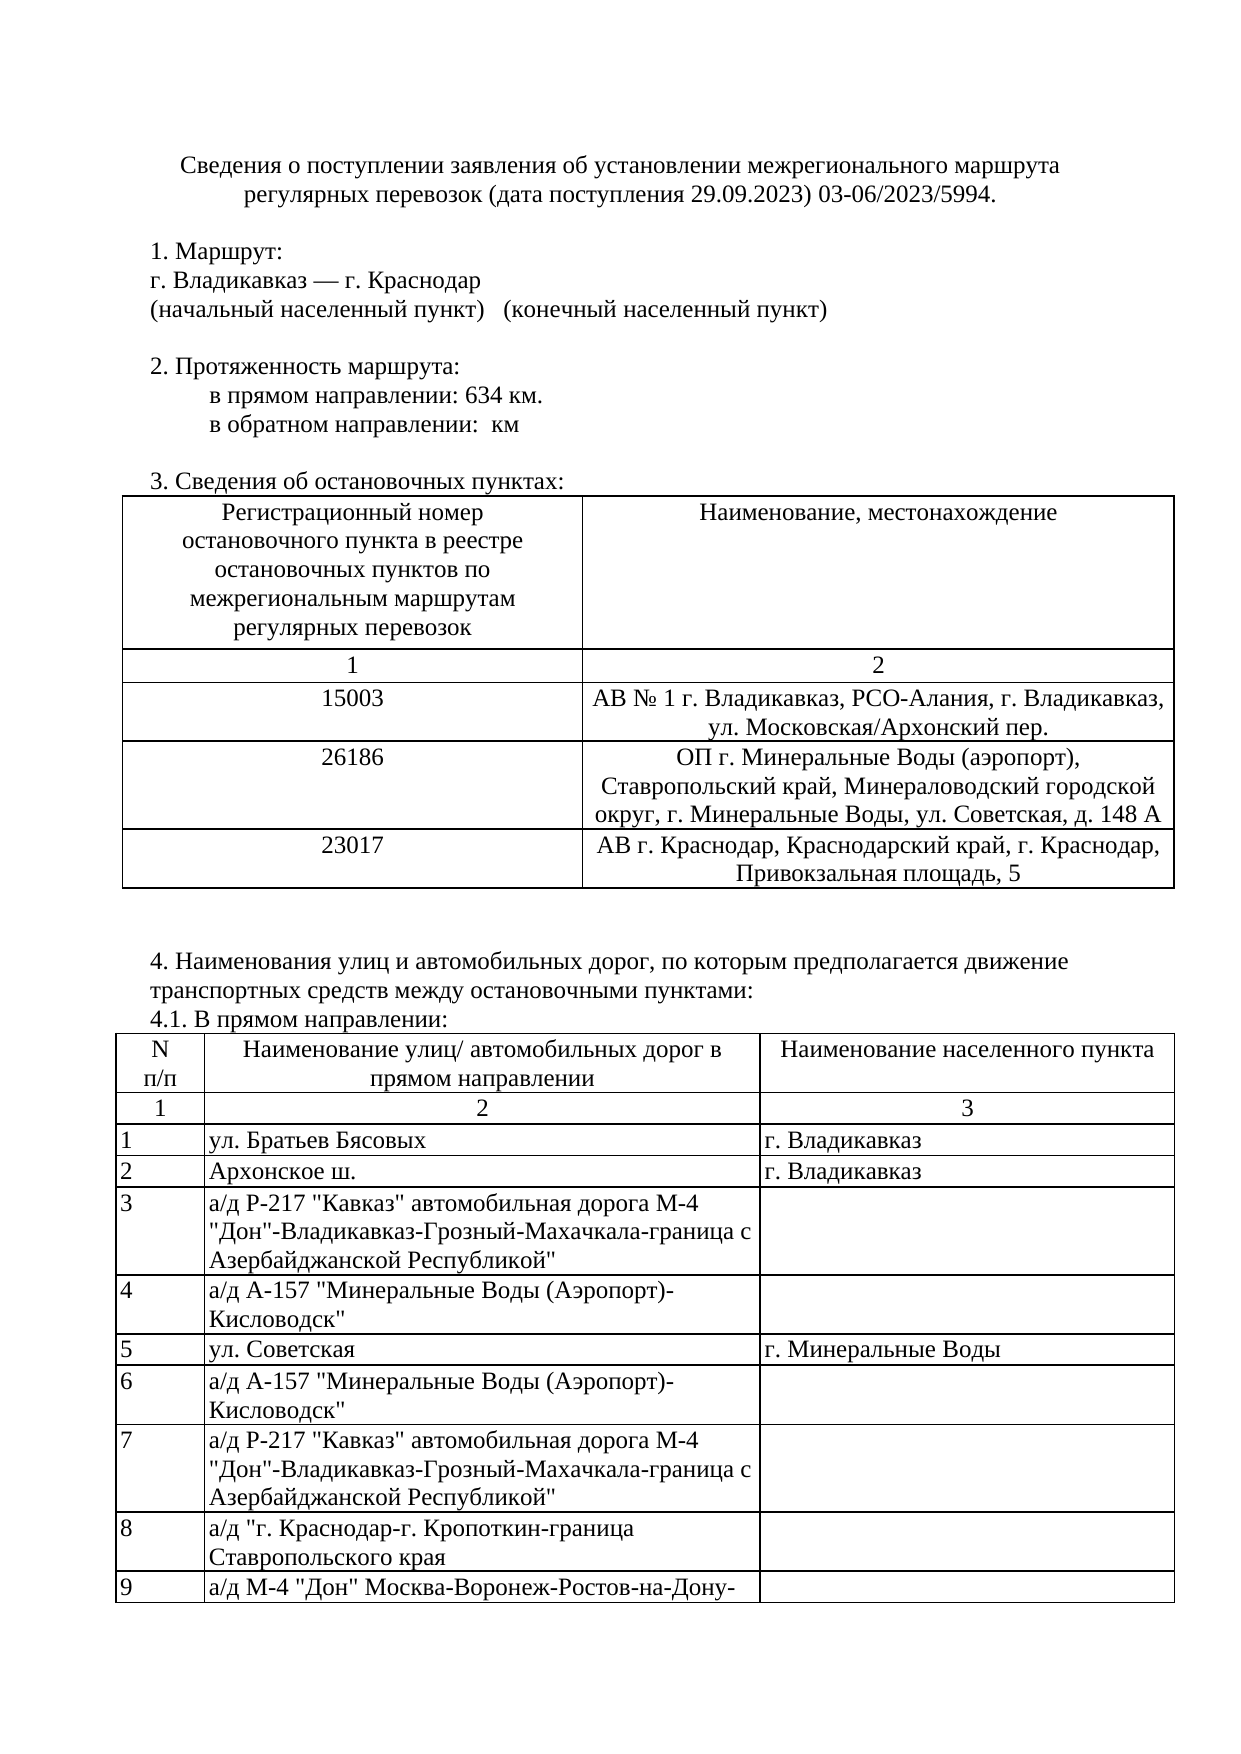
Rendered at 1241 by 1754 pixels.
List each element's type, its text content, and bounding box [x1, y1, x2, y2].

table_cell [761, 1188, 1174, 1274]
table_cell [205, 1572, 759, 1602]
table_cell 3 [117, 1188, 204, 1274]
table_cell 9 [117, 1572, 204, 1602]
text Сведения о поступлении заявления об установлении межрегионального маршрута регулярных перевозок (дата поступления 29.09.2023) 03-06/2023/5994. [150, 150, 1090, 207]
table_cell 2 [583, 650, 1173, 681]
table_cell 3 [761, 1093, 1174, 1123]
table_cell а/д А-157 "Минеральные Воды (Аэропорт)-Кисловодск" [205, 1276, 759, 1333]
table_cell АВ г. Краснодар, Краснодарский край, г. Краснодар, Привокзальная площадь, 5 [583, 830, 1173, 887]
table_cell 1 [117, 1125, 204, 1154]
table_cell 5 [117, 1335, 204, 1364]
text 3. Сведения об остановочных пунктах: [150, 466, 1090, 495]
text в обратном направлении: км [150, 409, 1090, 437]
text 1. Маршрут: [150, 236, 1090, 265]
table_cell а/д Р-217 "Кавказ" автомобильная дорога М-4 "Дон"-Владикавказ-Грозный-Махачкала-граница с Азербайджанской Республикой" [205, 1425, 759, 1511]
table_cell 23017 [123, 830, 582, 887]
table_cell [761, 1513, 1174, 1570]
table_cell [761, 1276, 1174, 1333]
text 4. Наименования улиц и автомобильных дорог, по которым предполагается движение транспортных средств между остановочными пунктами: [150, 946, 1090, 1004]
table_cell [761, 1425, 1174, 1511]
table_header N п/п [117, 1034, 204, 1092]
table_cell г. Владикавказ [761, 1156, 1174, 1186]
table_cell 26186 [123, 742, 582, 828]
table_cell 4 [117, 1276, 204, 1333]
table_cell [761, 1366, 1174, 1423]
table_cell ул. Советская [205, 1335, 759, 1364]
table_cell 15003 [123, 683, 582, 740]
table_header Регистрационный номер остановочного пункта в реестре остановочных пунктов по межрегиональным маршрутам регулярных перевозок [123, 497, 582, 648]
text 2. Протяженность маршрута: [150, 351, 1090, 380]
text в прямом направлении: 634 км. [150, 380, 1090, 409]
table_cell 6 [117, 1366, 204, 1423]
table_cell 7 [117, 1425, 204, 1511]
table_cell 8 [117, 1513, 204, 1570]
text 4.1. В прямом направлении: [150, 1004, 1090, 1033]
table_cell а/д Р-217 "Кавказ" автомобильная дорога М-4 "Дон"-Владикавказ-Грозный-Махачкала-граница с Азербайджанской Республикой" [205, 1188, 759, 1274]
table_cell ОП г. Минеральные Воды (аэропорт), Ставропольский край, Минераловодский городской округ, г. Минеральные Воды, ул. Советская, д. 148 А [583, 742, 1173, 828]
table_header Наименование улиц/ автомобильных дорог в прямом направлении [205, 1034, 759, 1092]
table_cell г. Минеральные Воды [761, 1335, 1174, 1364]
table_cell а/д А-157 "Минеральные Воды (Аэропорт)-Кисловодск" [205, 1366, 759, 1423]
table_cell 2 [205, 1093, 759, 1123]
text (начальный населенный пункт) (конечный населенный пункт) [150, 294, 1090, 322]
table_cell 1 [123, 650, 582, 681]
table_cell 2 [117, 1156, 204, 1186]
table_header Наименование населенного пункта [761, 1034, 1174, 1092]
table_cell АВ № 1 г. Владикавказ, РСО-Алания, г. Владикавказ, ул. Московская/Архонский пер. [583, 683, 1173, 740]
table_cell 1 [117, 1093, 204, 1123]
table_cell г. Владикавказ [761, 1125, 1174, 1154]
table_cell а/д "г. Краснодар-г. Кропоткин-граница Ставропольского края [205, 1513, 759, 1570]
table_cell ул. Братьев Бясовых [205, 1125, 759, 1154]
text г. Владикавказ — г. Краснодар [150, 265, 1090, 294]
table_header Наименование, местонахождение [583, 497, 1173, 648]
table_cell Архонское ш. [205, 1156, 759, 1186]
table_cell [761, 1572, 1174, 1602]
